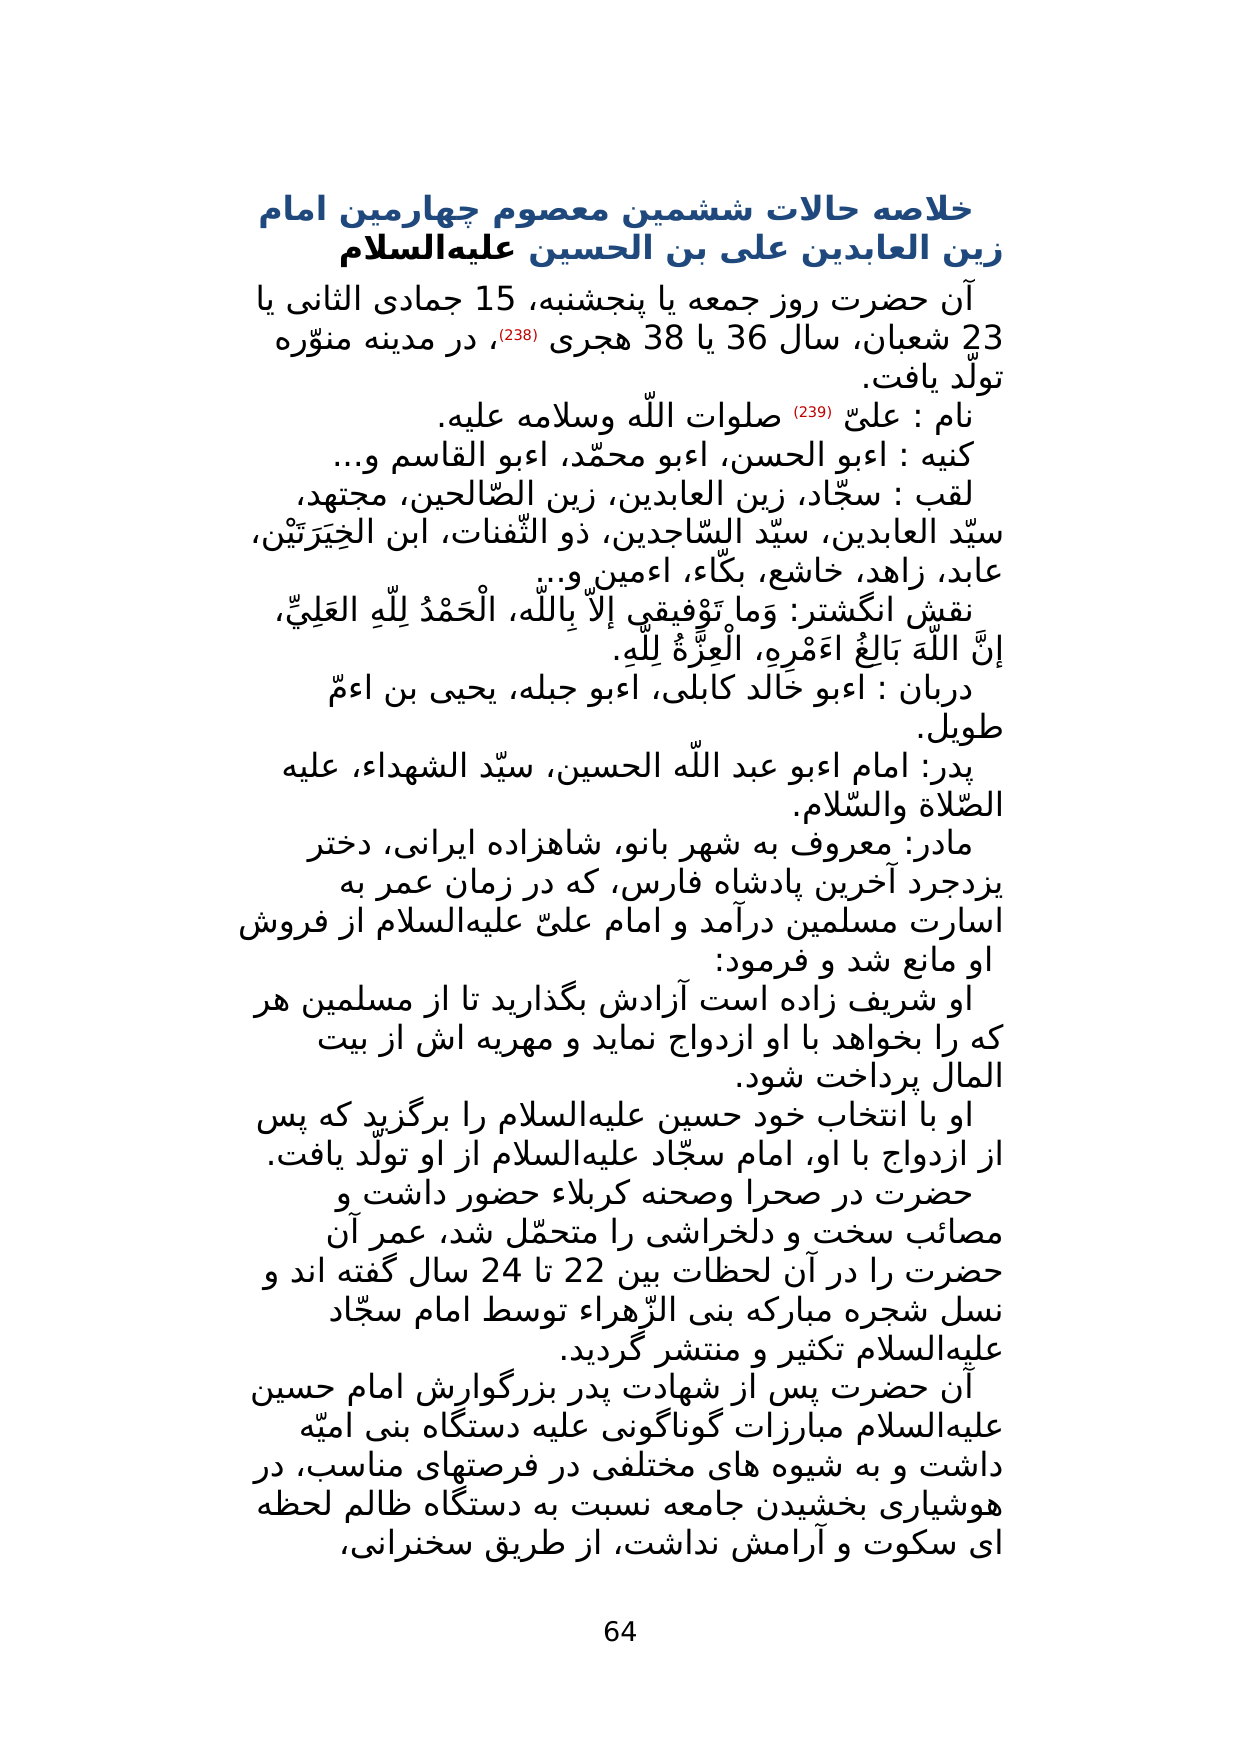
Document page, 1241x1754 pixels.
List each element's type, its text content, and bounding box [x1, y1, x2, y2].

text لقب : سجّاد، زين العابدين، زين الصّالحين، مجتهد، سيّد العابدين، سيّد السّاجدين، ذو الثّفنات، ابن الخِيَرَتَيْن، عابد، زاهد، خاشع، بكّاء، اءمين و... [236, 474, 1004, 591]
text او شريف زاده است آزادش بگذاريد تا از مسلمين هر كه را بخواهد با او ازدواج نمايد و مهريه اش از بيت المال پرداخت شود. [236, 979, 1004, 1096]
text او با انتخاب خود حسين عليه‌السلام را برگزيد كه پس از ازدواج با او، امام سجّاد عليه‌السلام از او تولّد يافت. [236, 1096, 1004, 1173]
text مادر: معروف به شهر بانو، شاهزاده ايرانى، دختر يزدجرد آخرين پادشاه فارس، كه در زمان عمر به اسارت مسلمين درآمد و امام علىّ عليه‌السلام از فروش ‍ او مانع شد و فرمود: [236, 824, 1004, 979]
text آن حضرت روز جمعه يا پنجشنبه، 15 جمادى الثانى يا 23 شعبان، سال 36 يا 38 هجرى (238)، در مدينه منوّره تولّد يافت. [236, 280, 1004, 396]
text كنيه : اءبو الحسن، اءبو محمّد، اءبو القاسم و... [236, 435, 1004, 474]
subtitle خلاصه حالات ششمين معصوم چهارمين امام زين العابدين على بن الحسين عليه‌السلام [236, 190, 1004, 267]
text حضرت در صحرا وصحنه كربلاء حضور داشت و مصائب سخت و دلخراشى را متحمّل شد، عمر آن حضرت را در آن لحظات بين 22 تا 24 سال گفته اند و نسل شجره مباركه بنى الزّهراء توسط امام سجّاد عليه‌السلام تكثير و منتشر گرديد. [236, 1173, 1004, 1368]
text دربان : اءبو خالد كابلى، اءبو جبله، يحيى بن اءمّ طويل. [236, 668, 1004, 746]
text نقش انگشتر: وَما تَوْفيقى إلاّ بِاللّه، الْحَمْدُ لِلّهِ العَلِيِّ، إنَّ اللّهَ بَالِغُ اءَمْرِهِ، الْعِزَّةُ لِلّهِ. [236, 591, 1004, 668]
text پدر: امام اءبو عبد اللّه الحسين، سيّد الشهداء، عليه الصّلاة والسّلام. [236, 746, 1004, 824]
text نام : علىّ (239) صلوات اللّه وسلامه عليه. [236, 396, 1004, 435]
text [236, 1368, 1004, 1562]
